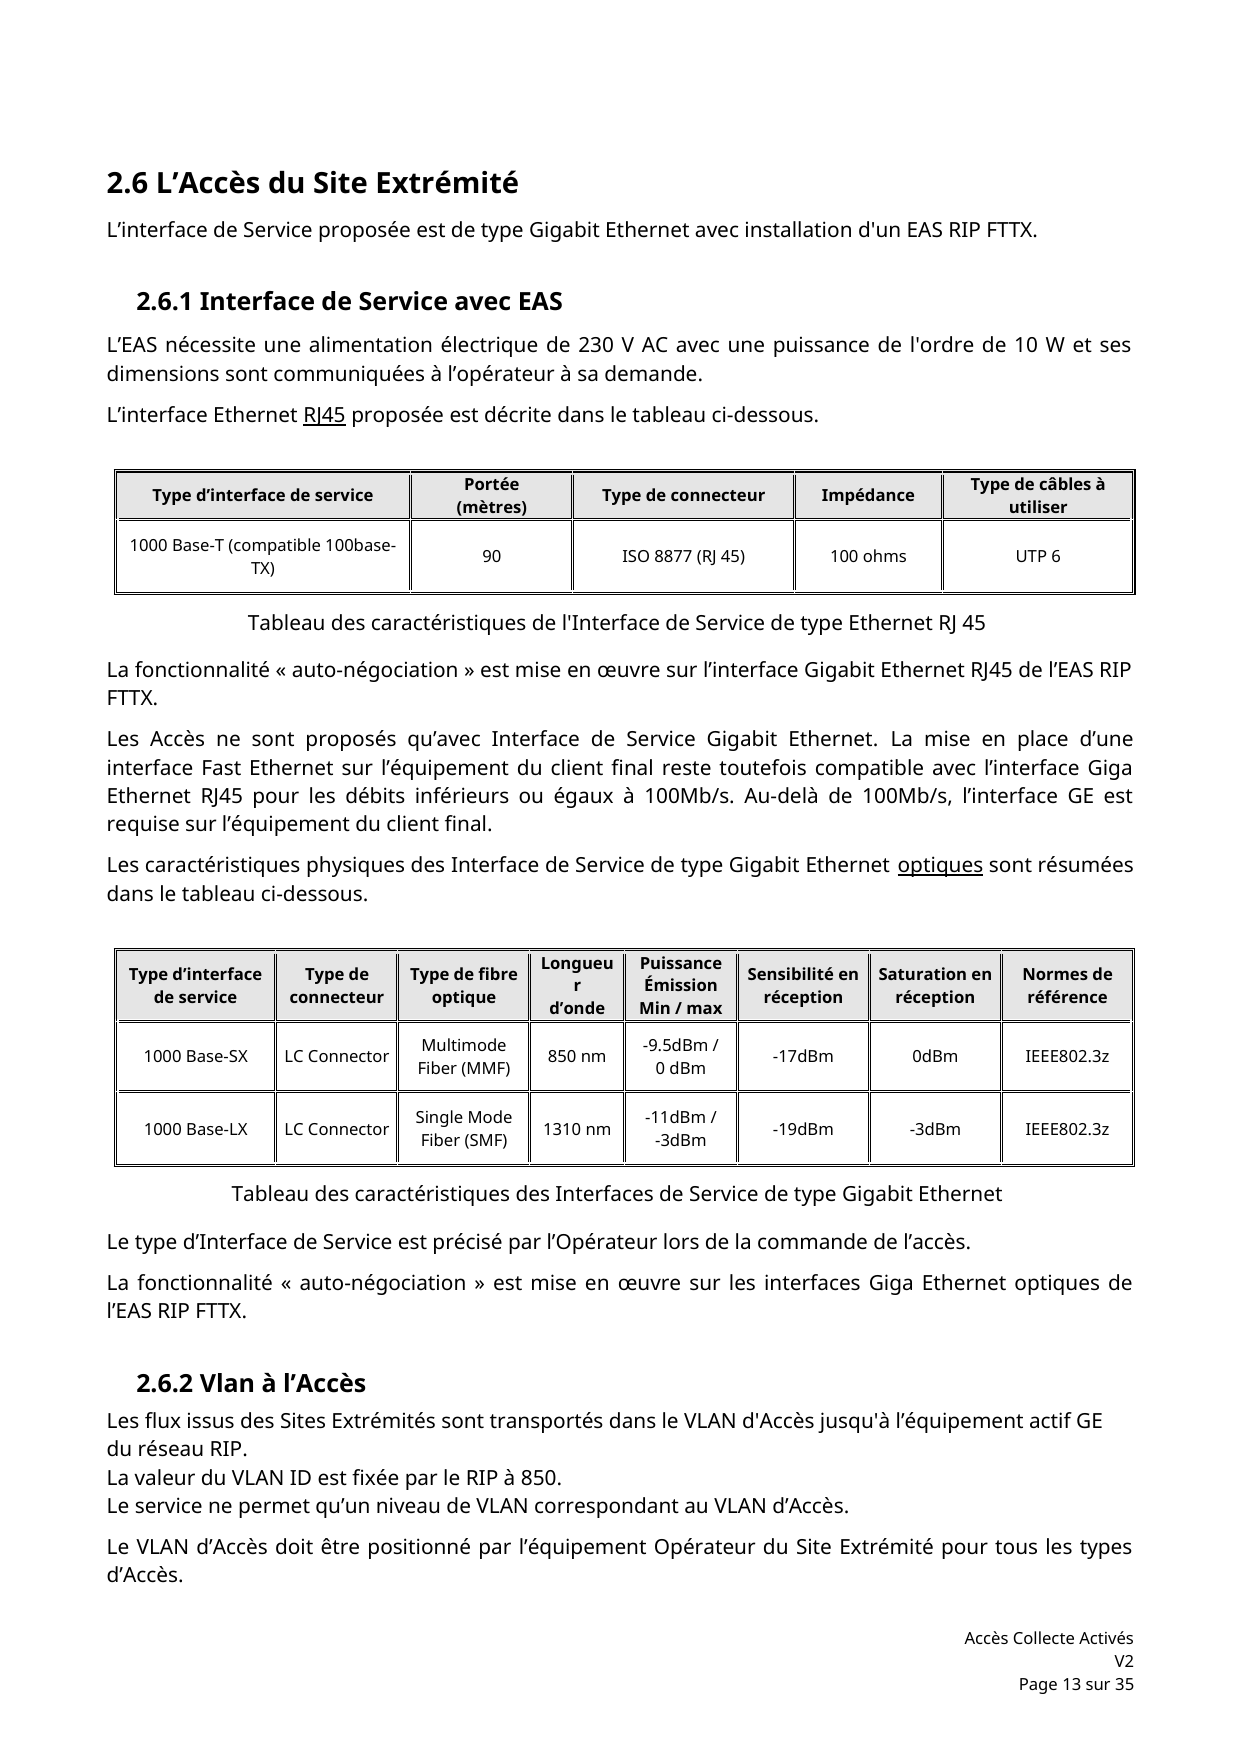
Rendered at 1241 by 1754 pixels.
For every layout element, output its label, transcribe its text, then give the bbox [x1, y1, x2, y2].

table_header Type d’interface de service [115, 949, 276, 1019]
table_cell 1000 Base-T (compatible 100base-TX) [115, 518, 410, 592]
table_cell Single Mode Fiber (SMF) [398, 1090, 530, 1164]
text La fonctionnalité « auto-négociation » est mise en œuvre sur les interfaces Giga Ethernet optiques de l’EAS RIP FTTX. [106, 1268, 1134, 1324]
table_cell -3dBm [869, 1093, 1001, 1164]
table_header Type de connecteur [276, 949, 398, 1019]
table_cell UTP 6 [942, 518, 1134, 592]
subtitle L’Accès du Site Extrémité [106, 162, 1134, 202]
text L’EAS nécessite une alimentation électrique de 230 V AC avec une puissance de l'ordre de 10 W et ses dimensions sont communiquées à l’opérateur à sa demande. [106, 331, 1134, 387]
text Tableau des caractéristiques de l'Interface de Service de type Ethernet RJ 45 [106, 608, 1128, 636]
table_cell -11dBm / -3dBm [624, 1093, 737, 1164]
table_cell 850 nm [531, 1023, 623, 1090]
table_cell -9.5dBm / 0 dBm [626, 1023, 736, 1090]
table_cell 1310 nm [530, 1093, 624, 1164]
table_cell LC Connector [277, 1023, 396, 1090]
table_cell -19dBm [737, 1093, 869, 1164]
table_header Type d’interface de service [117, 473, 410, 518]
text Le service ne permet qu’un niveau de VLAN correspondant au VLAN d’Accès. [106, 1491, 1134, 1519]
table_header Type de câbles à utiliser [942, 472, 1132, 518]
table_header Type de connecteur [573, 473, 794, 518]
table_cell IEEE802.3z [1003, 1020, 1132, 1090]
text La valeur du VLAN ID est fixée par le RIP à 850. [106, 1463, 1134, 1491]
table_header Puissance Émission Min / max [624, 951, 737, 1019]
table_cell ISO 8877 (RJ 45) [573, 521, 794, 592]
text La fonctionnalité « auto-négociation » est mise en œuvre sur l’interface Gigabit Ethernet RJ45 de l’EAS RIP FTTX. [106, 655, 1134, 712]
table_header Normes de référence [1001, 951, 1132, 1019]
table_cell -17dBm [739, 1023, 868, 1090]
text Les flux issus des Sites Extrémités sont transportés dans le VLAN d'Accès jusqu'à l’équipement actif GE du réseau RIP. [106, 1406, 1134, 1463]
table_header Portée (mètres) [410, 470, 573, 518]
table_cell IEEE802.3z [1001, 1090, 1133, 1164]
text Les caractéristiques physiques des Interface de Service de type Gigabit Ethernet optiques sont résumées dans le tableau ci-dessous. [106, 850, 1134, 907]
table_cell 0dBm [871, 1023, 1000, 1090]
table_cell Multimode Fiber (MMF) [399, 1023, 528, 1090]
text L’interface Ethernet RJ45 proposée est décrite dans le tableau ci-dessous. [106, 400, 1134, 428]
table_header Impédance [794, 472, 942, 518]
subtitle Vlan à l’Accès [136, 1366, 1134, 1399]
table_header Longueur d’onde [530, 951, 624, 1019]
text Les Accès ne sont proposés qu’avec Interface de Service Gigabit Ethernet. La mise en place d’une interface Fast Ethernet sur l’équipement du client final reste toutefois compatible avec l’interface Giga Ethernet RJ45 pour les débits inférieurs ou égaux à 100Mb/s. Au-delà de 100Mb/s, l’interface GE est requise sur l’équipement du client final. [106, 724, 1134, 838]
subtitle Interface de Service avec EAS [136, 284, 1134, 318]
text L’interface de Service proposée est de type Gigabit Ethernet avec installation d'un EAS RIP FTTX. [106, 215, 1134, 243]
text Tableau des caractéristiques des Interfaces de Service de type Gigabit Ethernet [106, 1179, 1128, 1208]
table_header Saturation en réception [869, 951, 1001, 1019]
table_header Type de fibre optique [398, 949, 530, 1019]
text Le type d’Interface de Service est précisé par l’Opérateur lors de la commande de l’accès. [106, 1227, 1134, 1255]
text Le VLAN d’Accès doit être positionné par l’équipement Opérateur du Site Extrémité pour tous les types d’Accès. [106, 1532, 1134, 1589]
table_header Sensibilité en réception [737, 951, 869, 1019]
table_cell 100 ohms [794, 521, 942, 592]
table_cell LC Connector [276, 1090, 398, 1164]
table_cell 1000 Base-LX [115, 1090, 276, 1164]
table_cell 1000 Base-SX [117, 1020, 274, 1090]
table_cell 90 [410, 518, 573, 592]
